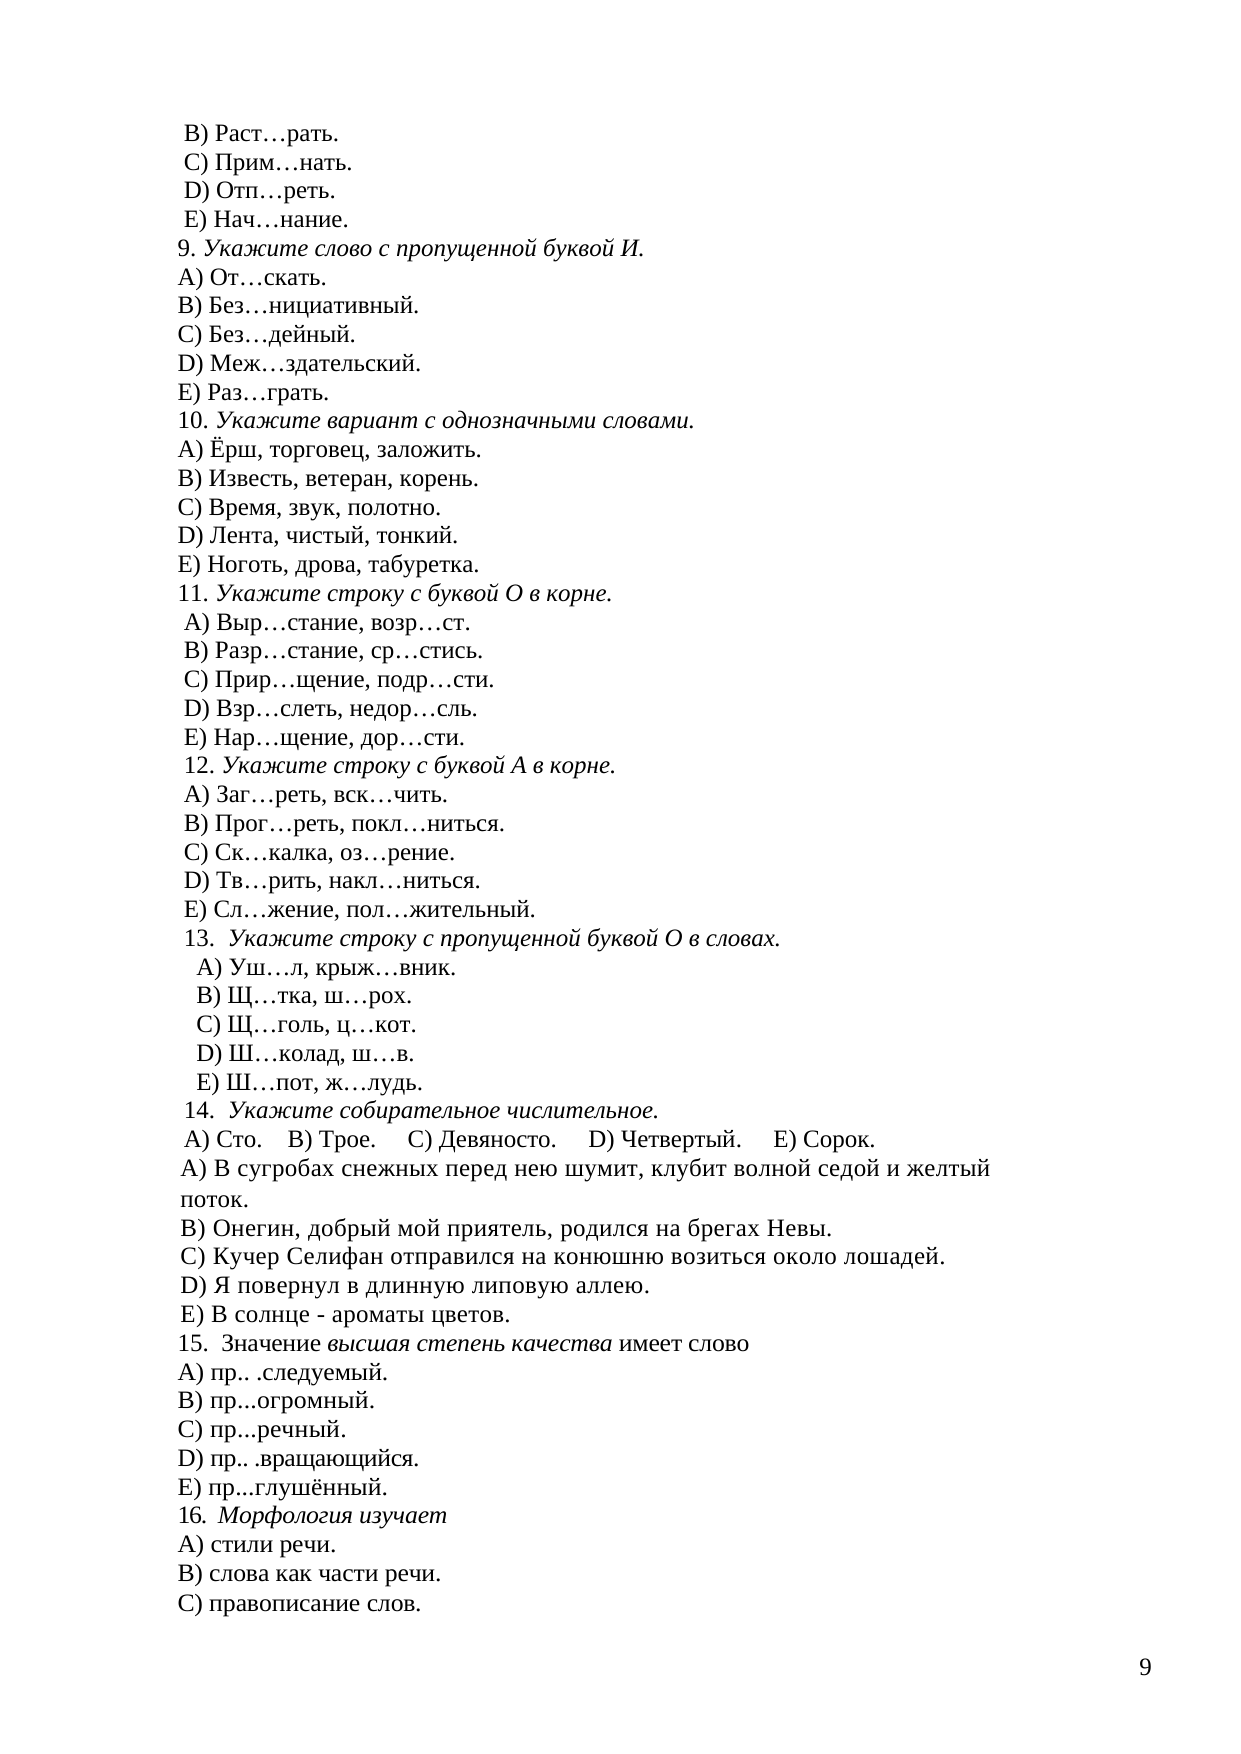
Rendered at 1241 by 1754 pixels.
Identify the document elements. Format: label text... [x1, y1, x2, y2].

text D) Я повернул в длинную липовую аллею. [158, 1270, 1152, 1299]
text D) Ш…колад, ш…в. [196, 1038, 1152, 1067]
text В) пр...огромный. [177, 1386, 1240, 1414]
text С) Прим…нать. [27, 147, 1152, 176]
text Е) Нач…нание. [27, 204, 1152, 233]
text 9. Укажите слово с пропущенной буквой И. [177, 233, 1152, 262]
text В) Раст…рать. [27, 118, 1152, 147]
text D) Меж…здательский. [177, 348, 1152, 377]
text С) Ск…калка, оз…рение. [27, 837, 1152, 866]
text A) От…скать. [177, 262, 1152, 291]
text 14. Укажите собирательное числительное. [177, 1096, 1152, 1124]
text E) Ш…пот, ж…лудь. [196, 1067, 1152, 1096]
text Е) Сл…жение, пол…жительный. [27, 894, 1152, 923]
text 16. Морфология изучает А) стили речи. [177, 1501, 1128, 1558]
text С) правописание слов. [177, 1588, 1152, 1617]
text А) Сто. В) Трое. С) Девяносто. D) Четвертый. Е) Сорок. [177, 1124, 1152, 1153]
text С) пр...речный. [177, 1414, 1240, 1443]
text B) Без…нициативный. [177, 291, 1152, 319]
text Е) пр...глушённый. [177, 1472, 1240, 1501]
text 13. Укажите строку с пропущенной буквой О в словах. [177, 923, 1152, 952]
text А) В сугробах снежных перед нею шумит, клубит волной седой и желтый [158, 1153, 1152, 1182]
text C) Без…дейный. [177, 319, 1152, 348]
text поток. [158, 1184, 1152, 1213]
text A) Уш…л, крыж…вник. [196, 952, 1152, 981]
text D) пр.. .вращающийся. [177, 1443, 1240, 1472]
text A) Ёрш, торговец, заложить. [177, 434, 1152, 463]
text D) Отп…реть. [27, 176, 1152, 204]
text 12. Укажите строку с буквой А в корне. [27, 751, 1152, 779]
text Е) В солнце - ароматы цветов. [158, 1299, 1152, 1328]
text D) Взр…слеть, недор…сль. [27, 693, 1152, 722]
text А) Заг…реть, вск…чить. [27, 779, 1152, 808]
text B) Щ…тка, ш…рох. [196, 981, 1152, 1009]
text Е) Нар…щение, дор…сти. [27, 722, 1152, 751]
text В) Прог…реть, покл…ниться. [27, 808, 1152, 837]
text E) Ноготь, дрова, табуретка. 11. Укажите строку с буквой О в корне. [177, 549, 1152, 607]
text D) Тв…рить, накл…ниться. [27, 866, 1152, 894]
text А) Выр…стание, возр…ст. [27, 607, 1152, 636]
text С) Кучер Селифан отправился на конюшню возиться около лошадей. [158, 1241, 1152, 1270]
text В) Разр…стание, ср…стись. [27, 636, 1152, 664]
text D) Лента, чистый, тонкий. [177, 521, 1152, 549]
text C) Щ…голь, ц…кот. [196, 1009, 1152, 1038]
text E) Раз…грать. [177, 377, 1152, 406]
text B) Известь, ветеран, корень. [177, 463, 1152, 492]
text В) Онегин, добрый мой приятель, родился на брегах Невы. [158, 1213, 1152, 1241]
text С) Прир…щение, подр…сти. [27, 664, 1152, 693]
text В) слова как части речи. [177, 1558, 1152, 1587]
text 15. Значение высшая степень качества имеет слово А) пр.. .следуемый. [177, 1328, 1240, 1386]
text 10. Укажите вариант с однозначными словами. [177, 406, 1152, 434]
text C) Время, звук, полотно. [177, 492, 1152, 521]
